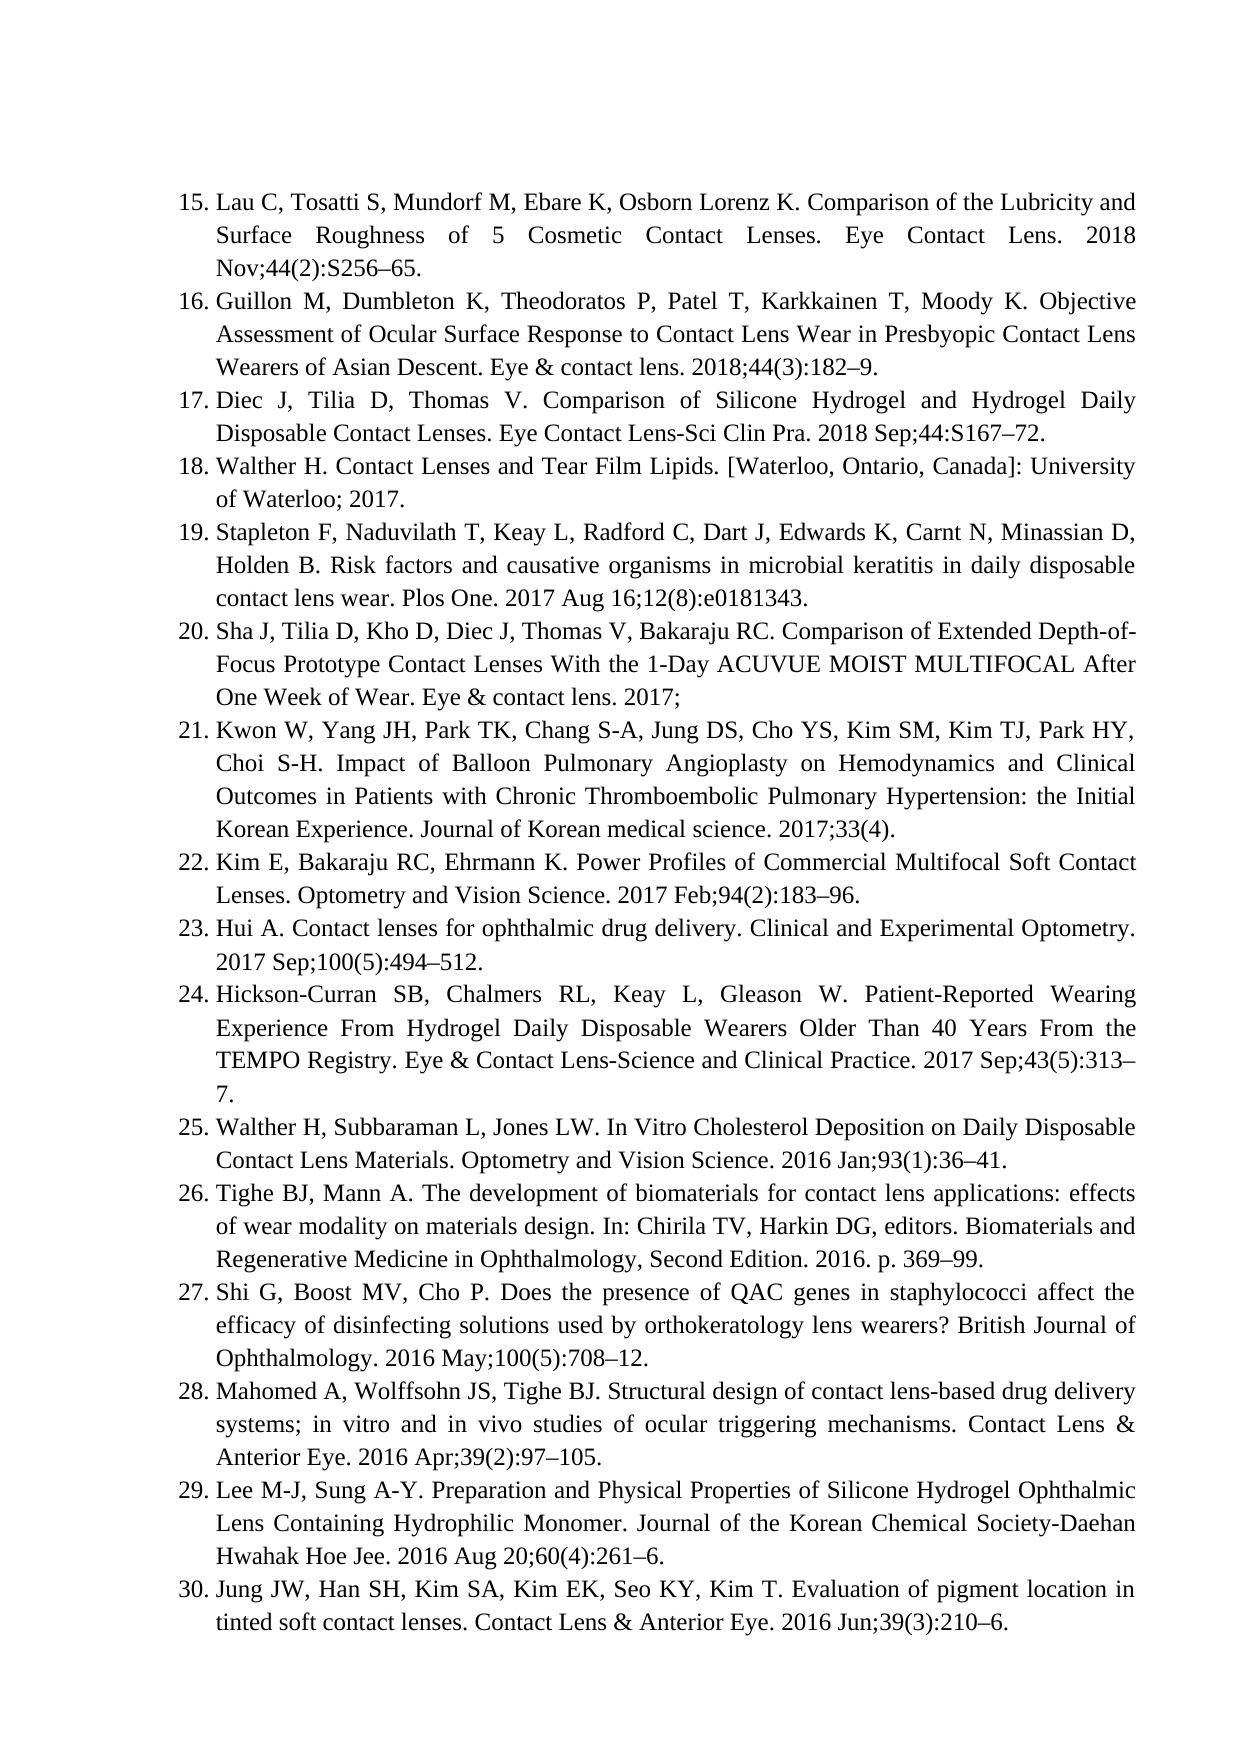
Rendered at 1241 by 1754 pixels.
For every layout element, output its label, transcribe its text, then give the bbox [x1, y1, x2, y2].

list Stapleton F, Naduvilath T, Keay L, Radford C, Dart J, Edwards K, Carnt N, Minassian D, Holden B. Risk factors and causative organisms in microbial keratitis in daily disposable contact lens wear. Plos One. 2017 Aug 16;12(8):e0181343. [178, 517, 1137, 612]
list Lau C, Tosatti S, Mundorf M, Ebare K, Osborn Lorenz K. Comparison of the Lubricity and Surface Roughness of 5 Cosmetic Contact Lenses. Eye Contact Lens. 2018 Nov;44(2):S256–65. [178, 187, 1137, 282]
list Tighe BJ, Mann A. The development of biomaterials for contact lens applications: effects of wear modality on materials design. In: Chirila TV, Harkin DG, editors. Biomaterials and Regenerative Medicine in Ophthalmology, Second Edition. 2016. p. 369–99. [178, 1178, 1137, 1272]
list Shi G, Boost MV, Cho P. Does the presence of QAC genes in staphylococci affect the efficacy of disinfecting solutions used by orthokeratology lens wearers? British Journal of Ophthalmology. 2016 May;100(5):708–12. [178, 1277, 1137, 1372]
list Walther H, Subbaraman L, Jones LW. In Vitro Cholesterol Deposition on Daily Disposable Contact Lens Materials. Optometry and Vision Science. 2016 Jan;93(1):36–41. [178, 1112, 1137, 1173]
list Kwon W, Yang JH, Park TK, Chang S-A, Jung DS, Cho YS, Kim SM, Kim TJ, Park HY, Choi S-H. Impact of Balloon Pulmonary Angioplasty on Hemodynamics and Clinical Outcomes in Patients with Chronic Thromboembolic Pulmonary Hypertension: the Initial Korean Experience. Journal of Korean medical science. 2017;33(4). [178, 715, 1137, 843]
list Jung JW, Han SH, Kim SA, Kim EK, Seo KY, Kim T. Evaluation of pigment location in tinted soft contact lenses. Contact Lens & Anterior Eye. 2016 Jun;39(3):210–6. [178, 1574, 1137, 1636]
list Hui A. Contact lenses for ophthalmic drug delivery. Clinical and Experimental Optometry. 2017 Sep;100(5):494–512. [178, 913, 1137, 975]
list Diec J, Tilia D, Thomas V. Comparison of Silicone Hydrogel and Hydrogel Daily Disposable Contact Lenses. Eye Contact Lens-Sci Clin Pra. 2018 Sep;44:S167–72. [178, 385, 1137, 447]
list Mahomed A, Wolffsohn JS, Tighe BJ. Structural design of contact lens-based drug delivery systems; in vitro and in vivo studies of ocular triggering mechanisms. Contact Lens & Anterior Eye. 2016 Apr;39(2):97–105. [178, 1376, 1137, 1471]
list Hickson-Curran SB, Chalmers RL, Keay L, Gleason W. Patient-Reported Wearing Experience From Hydrogel Daily Disposable Wearers Older Than 40 Years From the TEMPO Registry. Eye & Contact Lens-Science and Clinical Practice. 2017 Sep;43(5):313–7. [178, 979, 1137, 1107]
list Lee M-J, Sung A-Y. Preparation and Physical Properties of Silicone Hydrogel Ophthalmic Lens Containing Hydrophilic Monomer. Journal of the Korean Chemical Society-Daehan Hwahak Hoe Jee. 2016 Aug 20;60(4):261–6. [178, 1475, 1137, 1570]
list Sha J, Tilia D, Kho D, Diec J, Thomas V, Bakaraju RC. Comparison of Extended Depth-of-Focus Prototype Contact Lenses With the 1-Day ACUVUE MOIST MULTIFOCAL After One Week of Wear. Eye & contact lens. 2017; [178, 616, 1137, 711]
list Guillon M, Dumbleton K, Theodoratos P, Patel T, Karkkainen T, Moody K. Objective Assessment of Ocular Surface Response to Contact Lens Wear in Presbyopic Contact Lens Wearers of Asian Descent. Eye & contact lens. 2018;44(3):182–9. [178, 286, 1137, 381]
list Kim E, Bakaraju RC, Ehrmann K. Power Profiles of Commercial Multifocal Soft Contact Lenses. Optometry and Vision Science. 2017 Feb;94(2):183–96. [178, 847, 1137, 909]
list Walther H. Contact Lenses and Tear Film Lipids. [Waterloo, Ontario, Canada]: University of Waterloo; 2017. [178, 451, 1137, 513]
